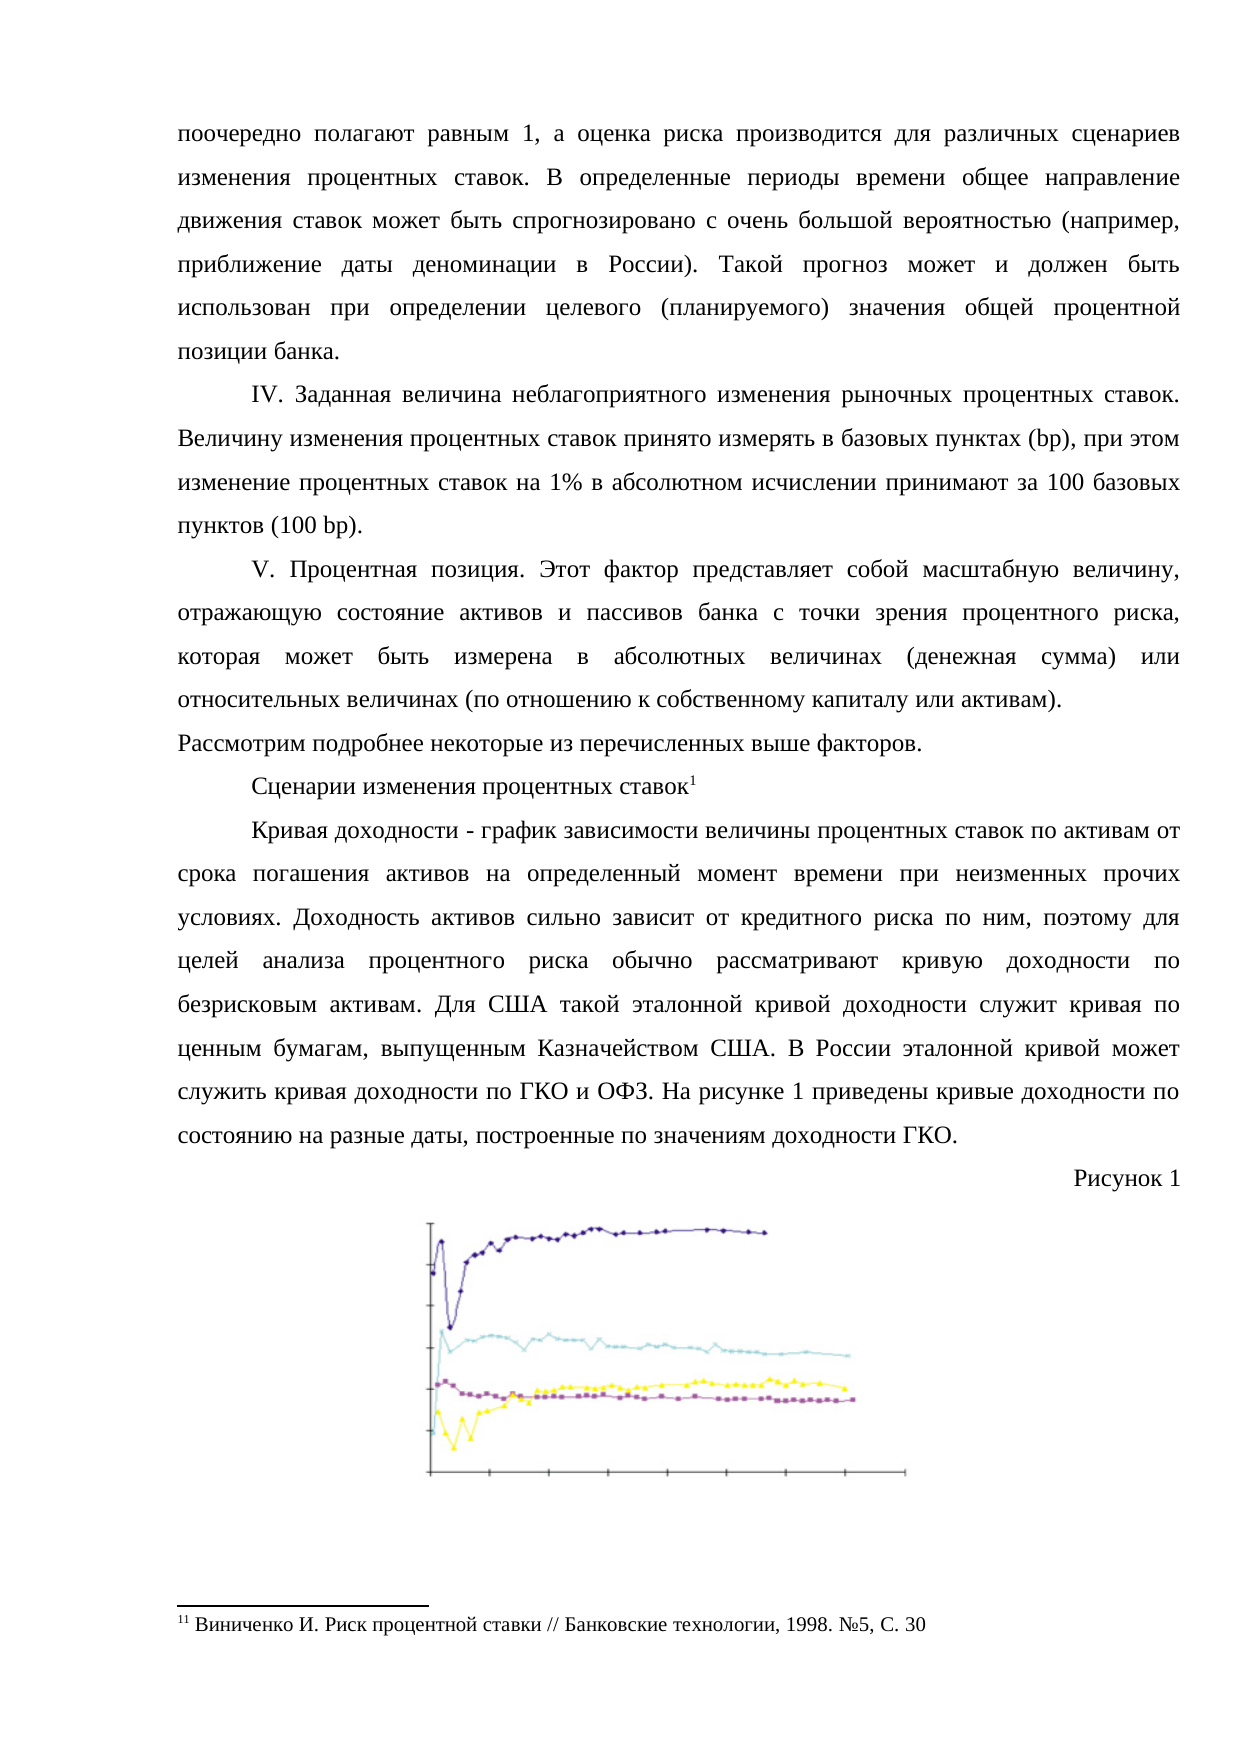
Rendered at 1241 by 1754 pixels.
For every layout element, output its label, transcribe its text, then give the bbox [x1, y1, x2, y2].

picture [419, 1207, 914, 1484]
list Рассмотрим подробнее некоторые из перечисленных выше факторов. [177, 728, 1181, 757]
list V. Процентная позиция. Этот фактор представляет собой масштабную величину, отражающую состояние активов и пассивов банка с точки зрения процентного риска, которая может быть измерена в абсолютных величинах (денежная сумма) или относительных величинах (по отношению к собственному капиталу или активам). [177, 553, 1181, 713]
list Кривая доходности - график зависимости величины процентных ставок по активам от срока погашения активов на определенный момент времени при неизменных прочих условиях. Доходность активов сильно зависит от кредитного риска по ним, поэтому для целей анализа процентного риска обычно рассматривают кривую доходности по безрисковым активам. Для США такой эталонной кривой доходности служит кривая по ценным бумагам, выпущенным Казначейством США. В России эталонной кривой может служить кривая доходности по ГКО и ОФЗ. На рисунке 1 приведены кривые доходности по состоянию на разные даты, построенные по значениям доходности ГКО. [177, 815, 1181, 1149]
subtitle Сценарии изменения процентных ставок1 [177, 771, 1181, 800]
subtitle Рисунок 1 [177, 1163, 1181, 1192]
list IV. Заданная величина неблагоприятного изменения рыночных процентных ставок. Величину изменения процентных ставок принято измерять в базовых пунктах (bp), при этом изменение процентных ставок на 1% в абсолютном исчислении принимают за 100 базовых пунктов (100 bp). [177, 379, 1181, 539]
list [177, 118, 1181, 365]
